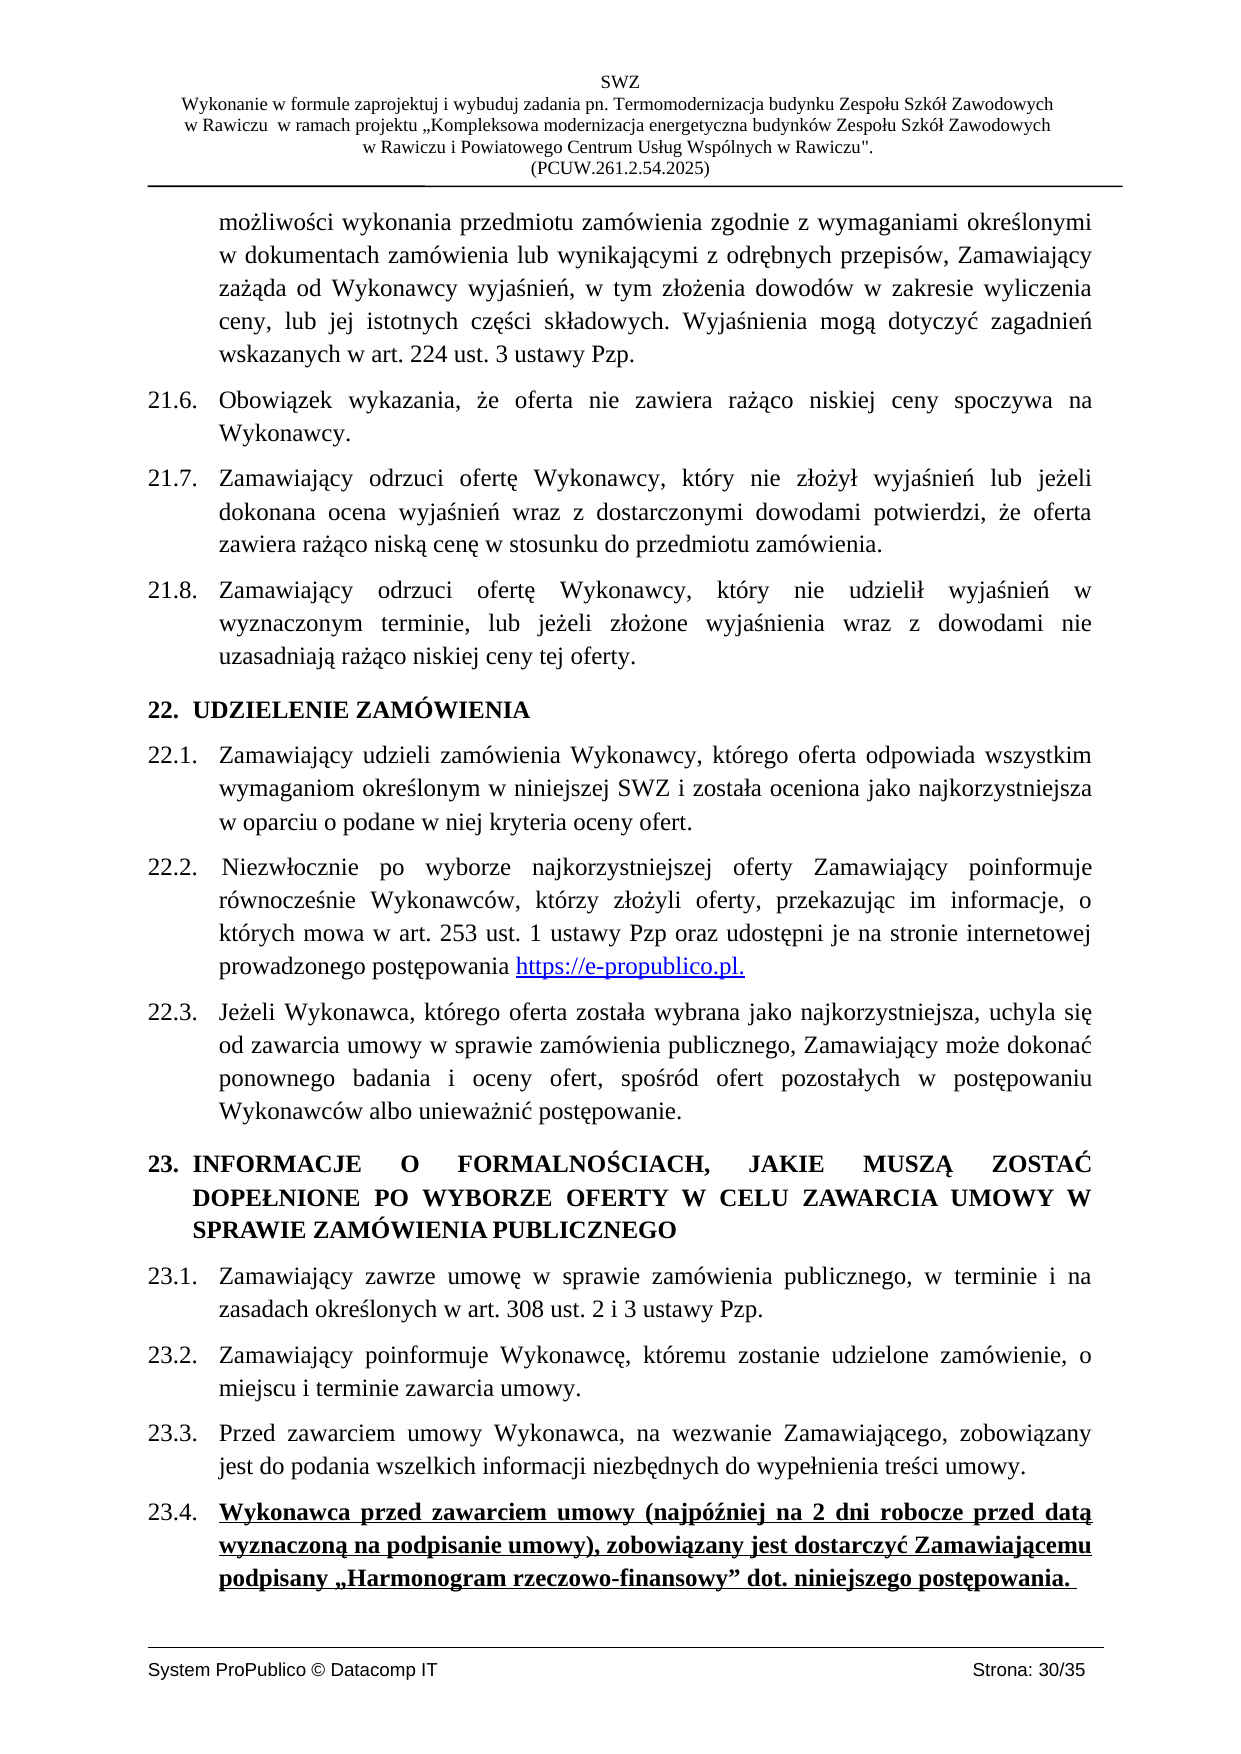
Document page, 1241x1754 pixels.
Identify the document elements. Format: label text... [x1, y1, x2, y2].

list Obowiązek wykazania, że oferta nie zawiera rażąco niskiej ceny spoczywa na Wykonawcy. [148, 385, 1093, 447]
list Zamawiający zawrze umowę w sprawie zamówienia publicznego, w terminie i na zasadach określonych w art. 308 ust. 2 i 3 ustawy Pzp. [148, 1261, 1093, 1323]
list Jeżeli Wykonawca, którego oferta została wybrana jako najkorzystniejsza, uchyla się od zawarcia umowy w sprawie zamówienia publicznego, Zamawiający może dokonać ponownego badania i oceny ofert, spośród ofert pozostałych w postępowaniu Wykonawców albo unieważnić postępowanie. [148, 997, 1093, 1124]
list Zamawiający poinformuje Wykonawcę, któremu zostanie udzielone zamówienie, o miejscu i terminie zawarcia umowy. [148, 1340, 1093, 1401]
list Wykonawca przed zawarciem umowy (najpóźniej na 2 dni robocze przed datą wyznaczoną na podpisanie umowy), zobowiązany jest dostarczyć Zamawiającemu podpisany „Harmonogram rzeczowo-finansowy” dot. niniejszego postępowania. [148, 1497, 1093, 1592]
list Zamawiający udzieli zamówienia Wykonawcy, którego oferta odpowiada wszystkim wymaganiom określonym w niniejszej SWZ i została oceniona jako najkorzystniejsza w oparciu o podane w niej kryteria oceny ofert. [148, 741, 1093, 835]
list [148, 207, 1093, 368]
list Przed zawarciem umowy Wykonawca, na wezwanie Zamawiającego, zobowiązany jest do podania wszelkich informacji niezbędnych do wypełnienia treści umowy. [148, 1418, 1093, 1480]
list Niezwłocznie po wyborze najkorzystniejszej oferty Zamawiający poinformuje równocześnie Wykonawców, którzy złożyli oferty, przekazując im informacje, o których mowa w art. 253 ust. 1 ustawy Pzp oraz udostępni je na stronie internetowej prowadzonego postępowania https://e-propublico.pl. [148, 852, 1093, 980]
list UDZIELENIE ZAMÓWIENIA [148, 695, 1093, 724]
list Zamawiający odrzuci ofertę Wykonawcy, który nie złożył wyjaśnień lub jeżeli dokonana ocena wyjaśnień wraz z dostarczonymi dowodami potwierdzi, że oferta zawiera rażąco niską cenę w stosunku do przedmiotu zamówienia. [148, 463, 1093, 558]
list Zamawiający odrzuci ofertę Wykonawcy, który nie udzielił wyjaśnień w wyznaczonym terminie, lub jeżeli złożone wyjaśnienia wraz z dowodami nie uzasadniają rażąco niskiej ceny tej oferty. [148, 575, 1093, 670]
list Informacje o formalnościach, jakie muszą zostać dopełnione po wyborze oferty w celu zawarcia umowy w sprawie zamówienia publicznego [148, 1149, 1093, 1244]
